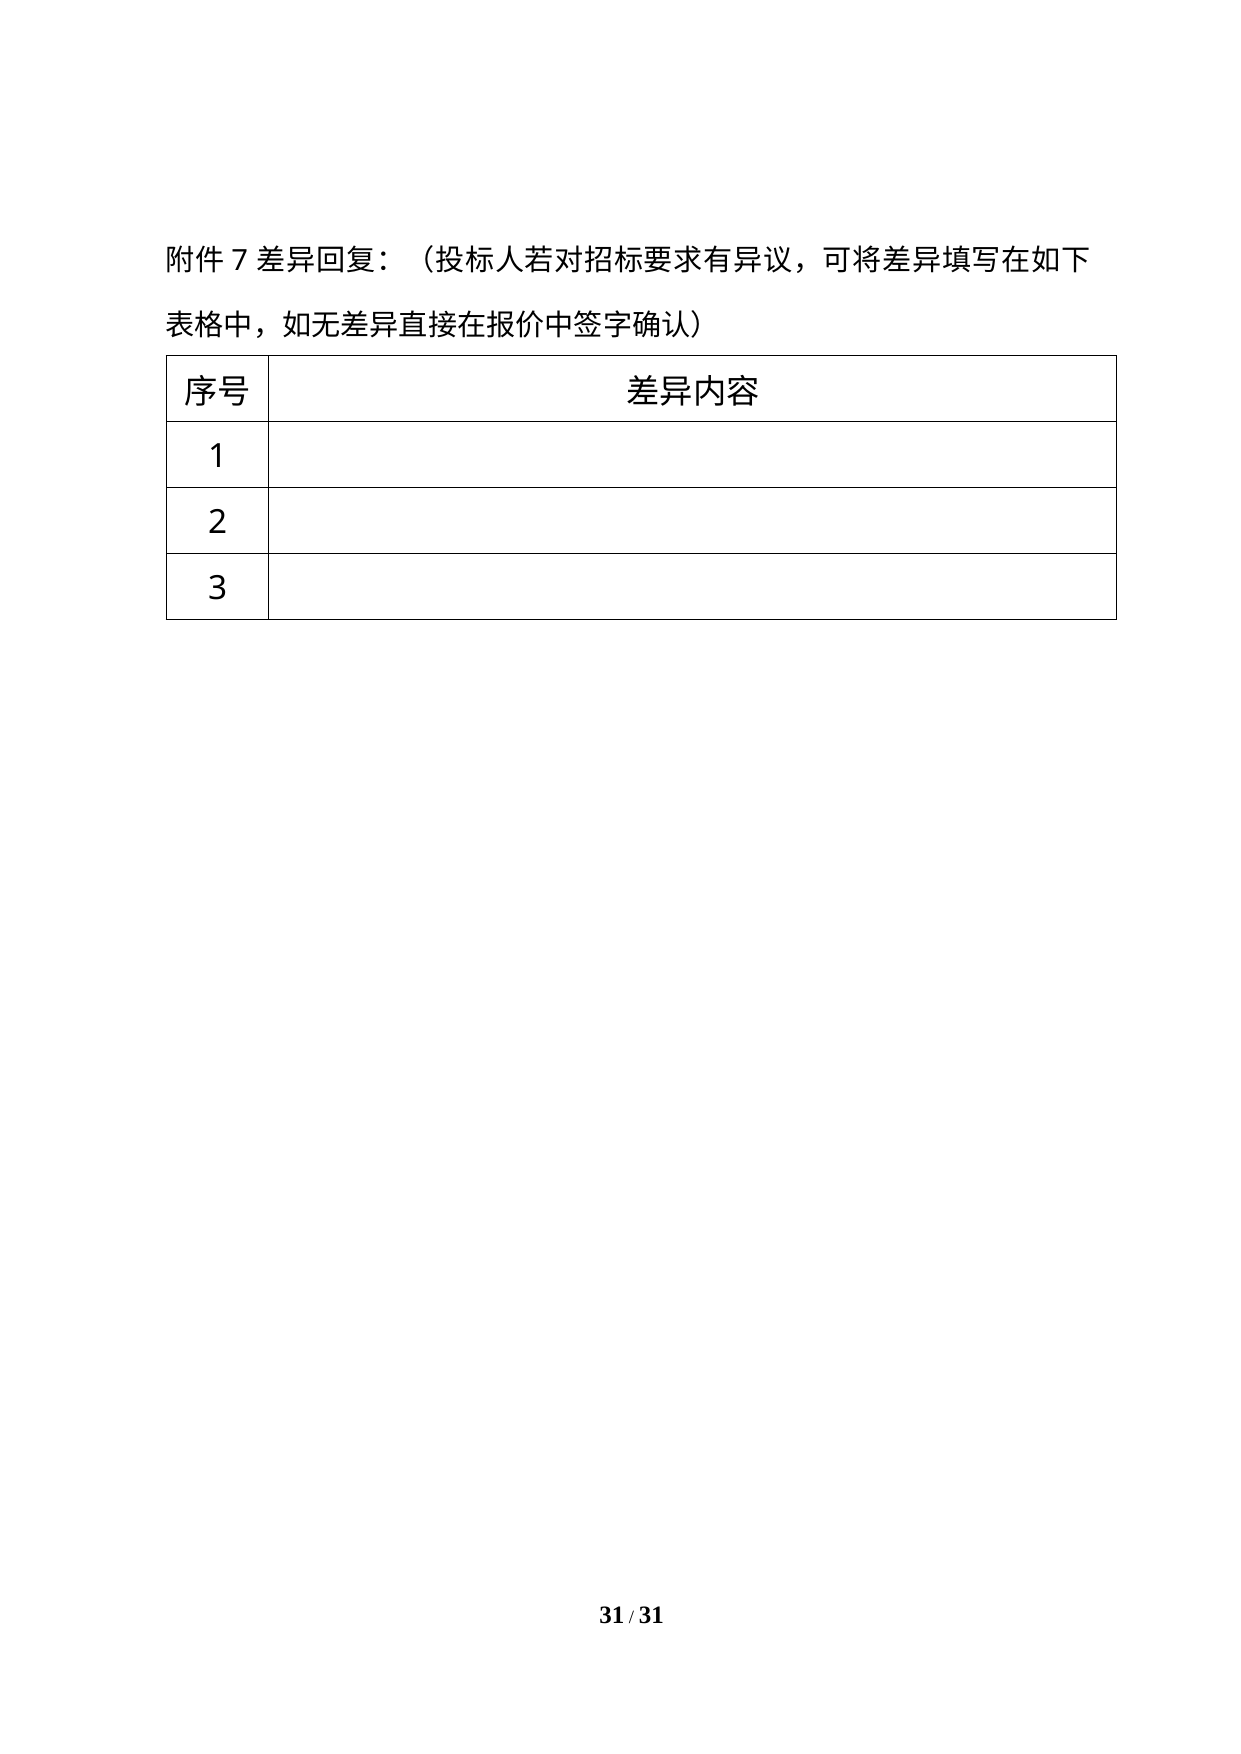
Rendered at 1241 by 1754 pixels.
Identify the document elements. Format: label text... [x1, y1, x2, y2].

table_cell 1 [167, 422, 268, 487]
table_header 序号 [167, 356, 268, 421]
table_cell [269, 554, 1116, 619]
text 附件7 差异回复：（投标人若对招标要求有异议，可将差异填写在如下表格中，如无差异直接在报价中签字确认） [165, 225, 1093, 355]
table_cell [269, 488, 1116, 553]
table_cell 3 [167, 554, 268, 619]
table_header 差异内容 [269, 356, 1116, 421]
table_cell 2 [167, 488, 268, 553]
table_cell [269, 422, 1116, 487]
